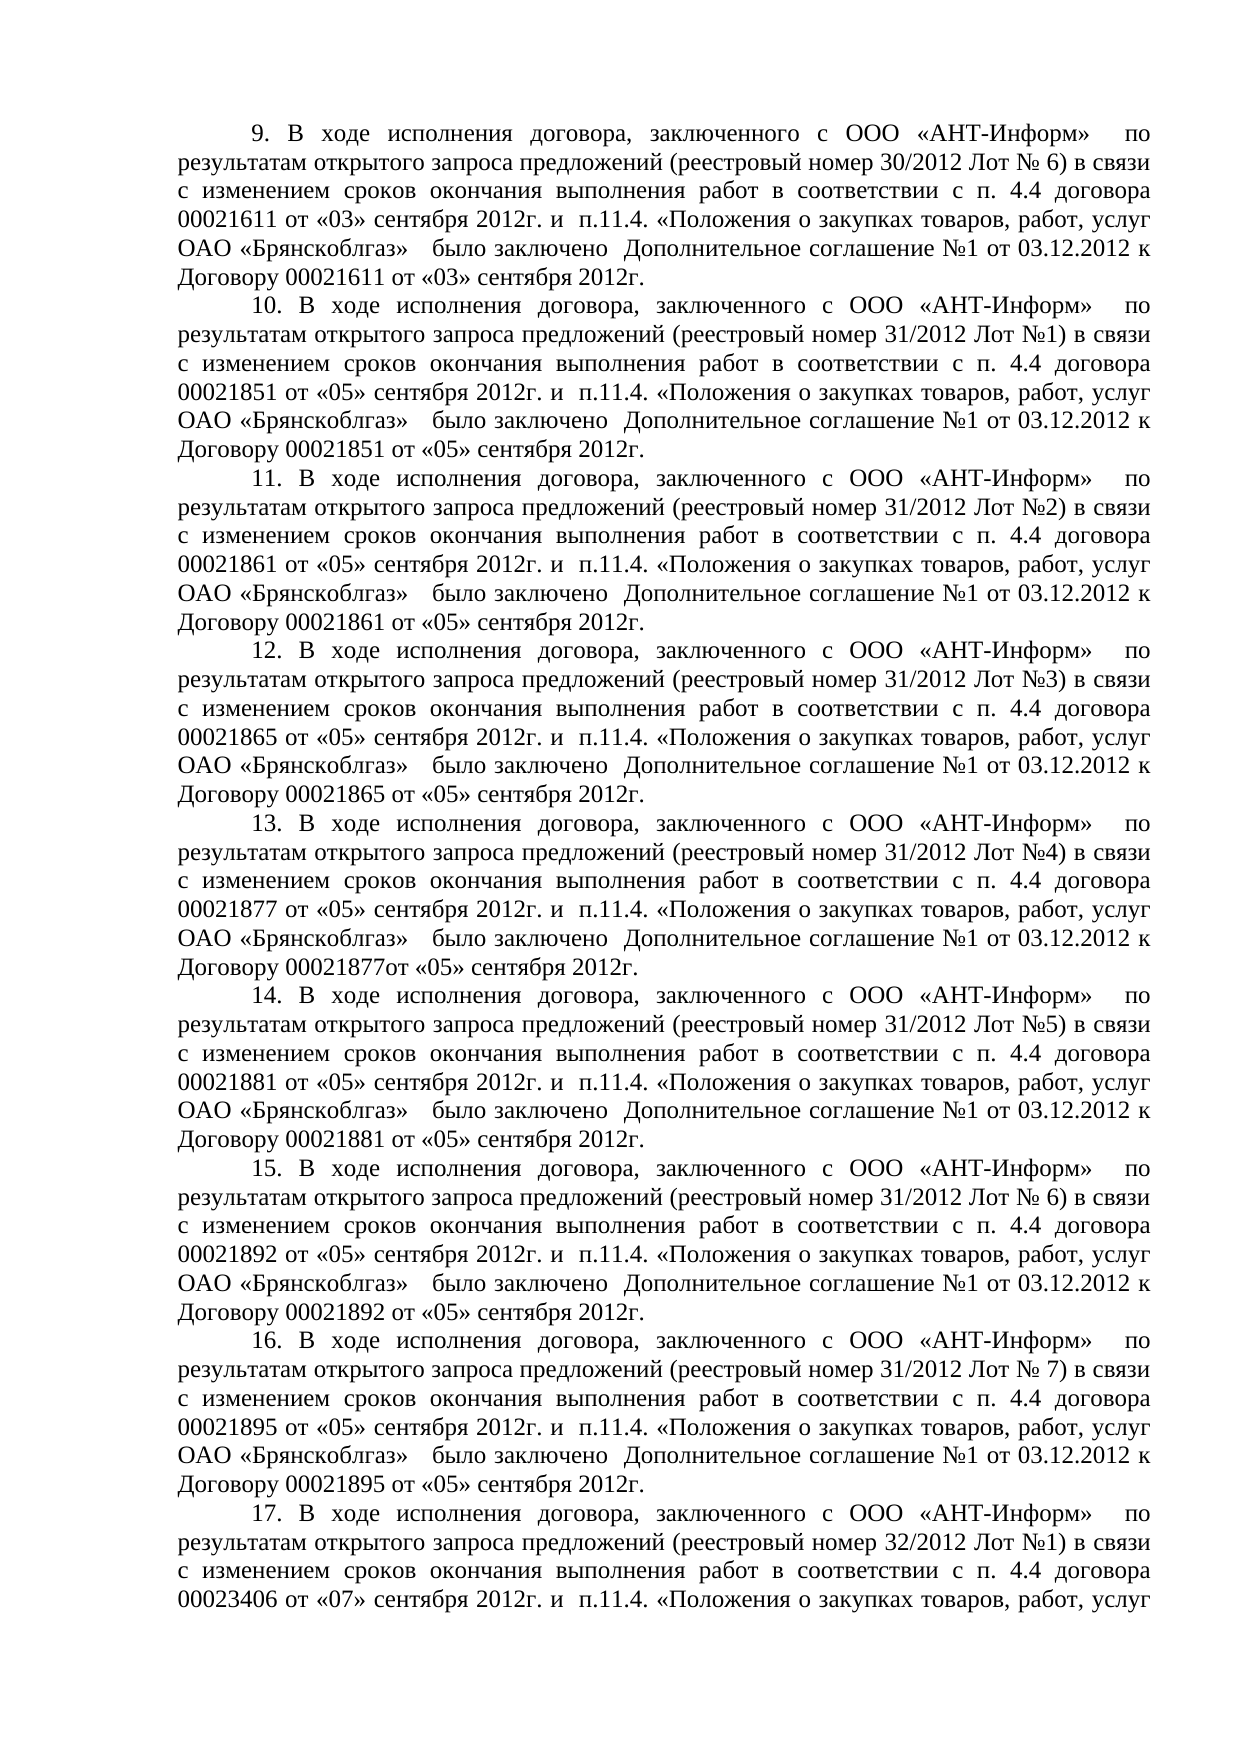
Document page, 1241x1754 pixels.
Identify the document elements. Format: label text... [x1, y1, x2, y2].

text 14. В ходе исполнения договора, заключенного с ООО «АНТ-Информ» по результатам открытого запроса предложений (реестровый номер 31/2012 Лот №5) в связи с изменением сроков окончания выполнения работ в соответствии с п. 4.4 договора 00021881 от «05» сентября 2012г. и п.11.4. «Положения о закупках товаров, работ, услуг ОАО «Брянскоблгаз» было заключено Дополнительное соглашение №1 от 03.12.2012 к Договору 00021881 от «05» сентября 2012г. [177, 981, 1152, 1153]
text 13. В ходе исполнения договора, заключенного с ООО «АНТ-Информ» по результатам открытого запроса предложений (реестровый номер 31/2012 Лот №4) в связи с изменением сроков окончания выполнения работ в соответствии с п. 4.4 договора 00021877 от «05» сентября 2012г. и п.11.4. «Положения о закупках товаров, работ, услуг ОАО «Брянскоблгаз» было заключено Дополнительное соглашение №1 от 03.12.2012 к Договору 00021877от «05» сентября 2012г. [177, 808, 1152, 981]
text 15. В ходе исполнения договора, заключенного с ООО «АНТ-Информ» по результатам открытого запроса предложений (реестровый номер 31/2012 Лот № 6) в связи с изменением сроков окончания выполнения работ в соответствии с п. 4.4 договора 00021892 от «05» сентября 2012г. и п.11.4. «Положения о закупках товаров, работ, услуг ОАО «Брянскоблгаз» было заключено Дополнительное соглашение №1 от 03.12.2012 к Договору 00021892 от «05» сентября 2012г. [177, 1153, 1152, 1326]
text 10. В ходе исполнения договора, заключенного с ООО «АНТ-Информ» по результатам открытого запроса предложений (реестровый номер 31/2012 Лот №1) в связи с изменением сроков окончания выполнения работ в соответствии с п. 4.4 договора 00021851 от «05» сентября 2012г. и п.11.4. «Положения о закупках товаров, работ, услуг ОАО «Брянскоблгаз» было заключено Дополнительное соглашение №1 от 03.12.2012 к Договору 00021851 от «05» сентября 2012г. [177, 291, 1152, 463]
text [177, 1498, 1152, 1613]
text 9. В ходе исполнения договора, заключенного с ООО «АНТ-Информ» по результатам открытого запроса предложений (реестровый номер 30/2012 Лот № 6) в связи с изменением сроков окончания выполнения работ в соответствии с п. 4.4 договора 00021611 от «03» сентября 2012г. и п.11.4. «Положения о закупках товаров, работ, услуг ОАО «Брянскоблгаз» было заключено Дополнительное соглашение №1 от 03.12.2012 к Договору 00021611 от «03» сентября 2012г. [177, 118, 1152, 291]
text 16. В ходе исполнения договора, заключенного с ООО «АНТ-Информ» по результатам открытого запроса предложений (реестровый номер 31/2012 Лот № 7) в связи с изменением сроков окончания выполнения работ в соответствии с п. 4.4 договора 00021895 от «05» сентября 2012г. и п.11.4. «Положения о закупках товаров, работ, услуг ОАО «Брянскоблгаз» было заключено Дополнительное соглашение №1 от 03.12.2012 к Договору 00021895 от «05» сентября 2012г. [177, 1326, 1152, 1498]
text 12. В ходе исполнения договора, заключенного с ООО «АНТ-Информ» по результатам открытого запроса предложений (реестровый номер 31/2012 Лот №3) в связи с изменением сроков окончания выполнения работ в соответствии с п. 4.4 договора 00021865 от «05» сентября 2012г. и п.11.4. «Положения о закупках товаров, работ, услуг ОАО «Брянскоблгаз» было заключено Дополнительное соглашение №1 от 03.12.2012 к Договору 00021865 от «05» сентября 2012г. [177, 636, 1152, 808]
text 11. В ходе исполнения договора, заключенного с ООО «АНТ-Информ» по результатам открытого запроса предложений (реестровый номер 31/2012 Лот №2) в связи с изменением сроков окончания выполнения работ в соответствии с п. 4.4 договора 00021861 от «05» сентября 2012г. и п.11.4. «Положения о закупках товаров, работ, услуг ОАО «Брянскоблгаз» было заключено Дополнительное соглашение №1 от 03.12.2012 к Договору 00021861 от «05» сентября 2012г. [177, 463, 1152, 636]
